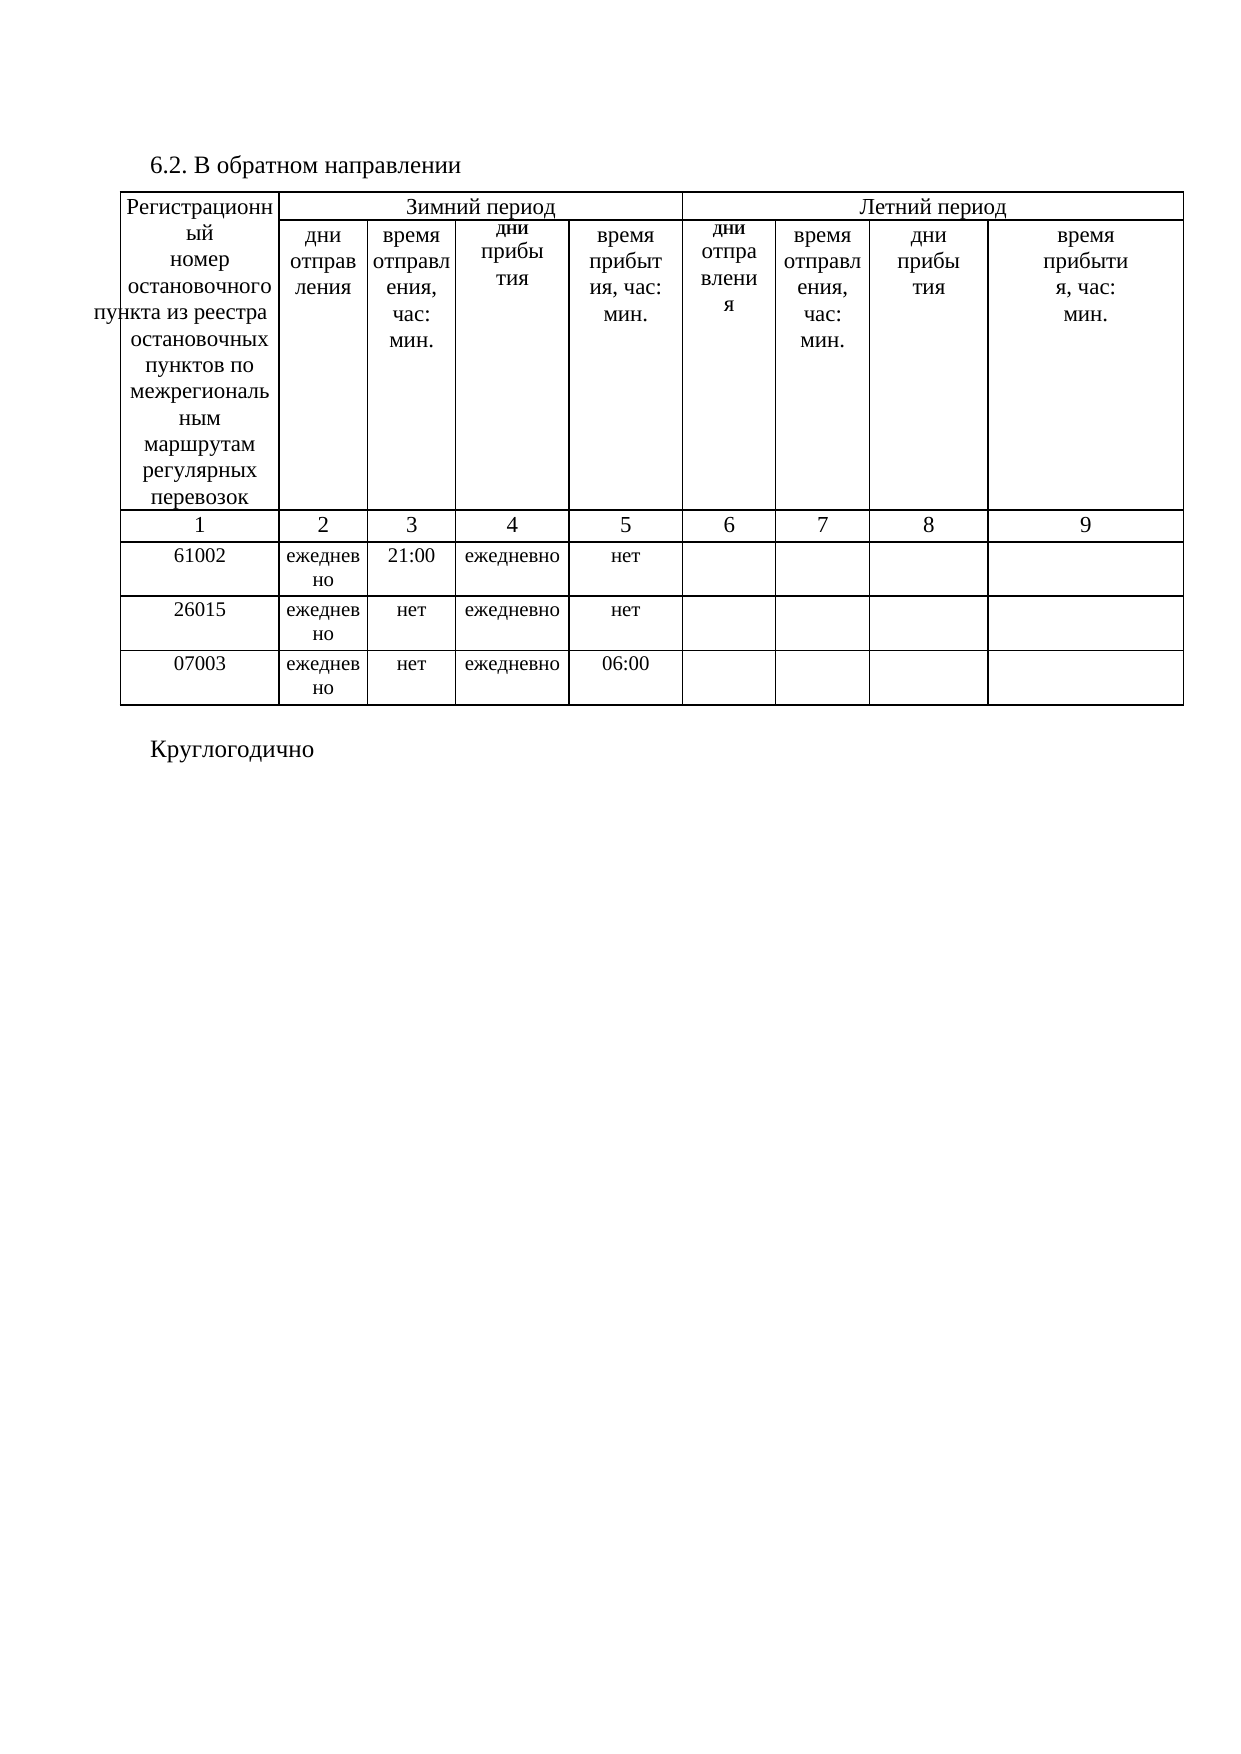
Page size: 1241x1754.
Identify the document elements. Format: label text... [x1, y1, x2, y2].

table_cell ежедневно [280, 597, 367, 650]
table_cell время прибыти я, час: мин. [989, 221, 1183, 509]
table_cell [870, 543, 987, 595]
text 6.2. В обратном направлении [150, 150, 1090, 179]
table_cell ежедневно [280, 651, 367, 704]
table_cell [989, 543, 1183, 595]
table_cell дни прибы тия [870, 221, 987, 509]
table_header Регистрационный номер остановочного пункта из реестра остановочных пунктов по межрегиональным маршрутам регулярных перевозок [121, 193, 278, 509]
table_cell [870, 651, 987, 704]
table_cell 8 [870, 511, 987, 541]
table_cell 5 [570, 511, 682, 541]
table_cell нет [570, 597, 682, 650]
table_header Зимний период [280, 193, 682, 219]
table_cell время прибыт ия, час: мин. [570, 221, 682, 509]
table_cell 4 [456, 511, 568, 541]
table_cell время отправл ения, час: мин. [776, 221, 869, 509]
table_cell [989, 597, 1183, 650]
table_cell нет [368, 597, 455, 650]
table_cell ДНИ отпра влени я [683, 221, 775, 509]
table_cell [683, 597, 775, 650]
table_cell ежедневно [456, 651, 568, 704]
table_cell 6 [683, 511, 775, 541]
table_cell ежедневно [456, 597, 568, 650]
table_cell [989, 651, 1183, 704]
text Круглогодично [150, 734, 1090, 763]
table_cell дни отправ ления [280, 221, 367, 509]
table_cell [870, 597, 987, 650]
table_cell 1 [121, 511, 278, 541]
table_cell 2 [280, 511, 367, 541]
table_cell [776, 597, 869, 650]
table_cell 26015 [121, 597, 278, 650]
table_cell [776, 651, 869, 704]
table_cell 61002 [121, 543, 278, 595]
table_cell 9 [989, 511, 1183, 541]
table_header Летний период [683, 193, 1183, 219]
table_cell ежедневно [280, 543, 367, 595]
table_cell нет [570, 543, 682, 595]
table_cell ежедневно [456, 543, 568, 595]
table_cell [683, 651, 775, 704]
table_cell 07003 [121, 651, 278, 704]
table_cell 21:00 [368, 543, 455, 595]
table_cell [683, 543, 775, 595]
table_cell время отправл ения, час: мин. [368, 221, 455, 509]
table_cell ДНИ прибы тия [456, 221, 568, 509]
table_cell [776, 543, 869, 595]
table_cell 06:00 [570, 651, 682, 704]
table_cell 3 [368, 511, 455, 541]
table_cell 7 [776, 511, 869, 541]
table_cell нет [368, 651, 455, 704]
